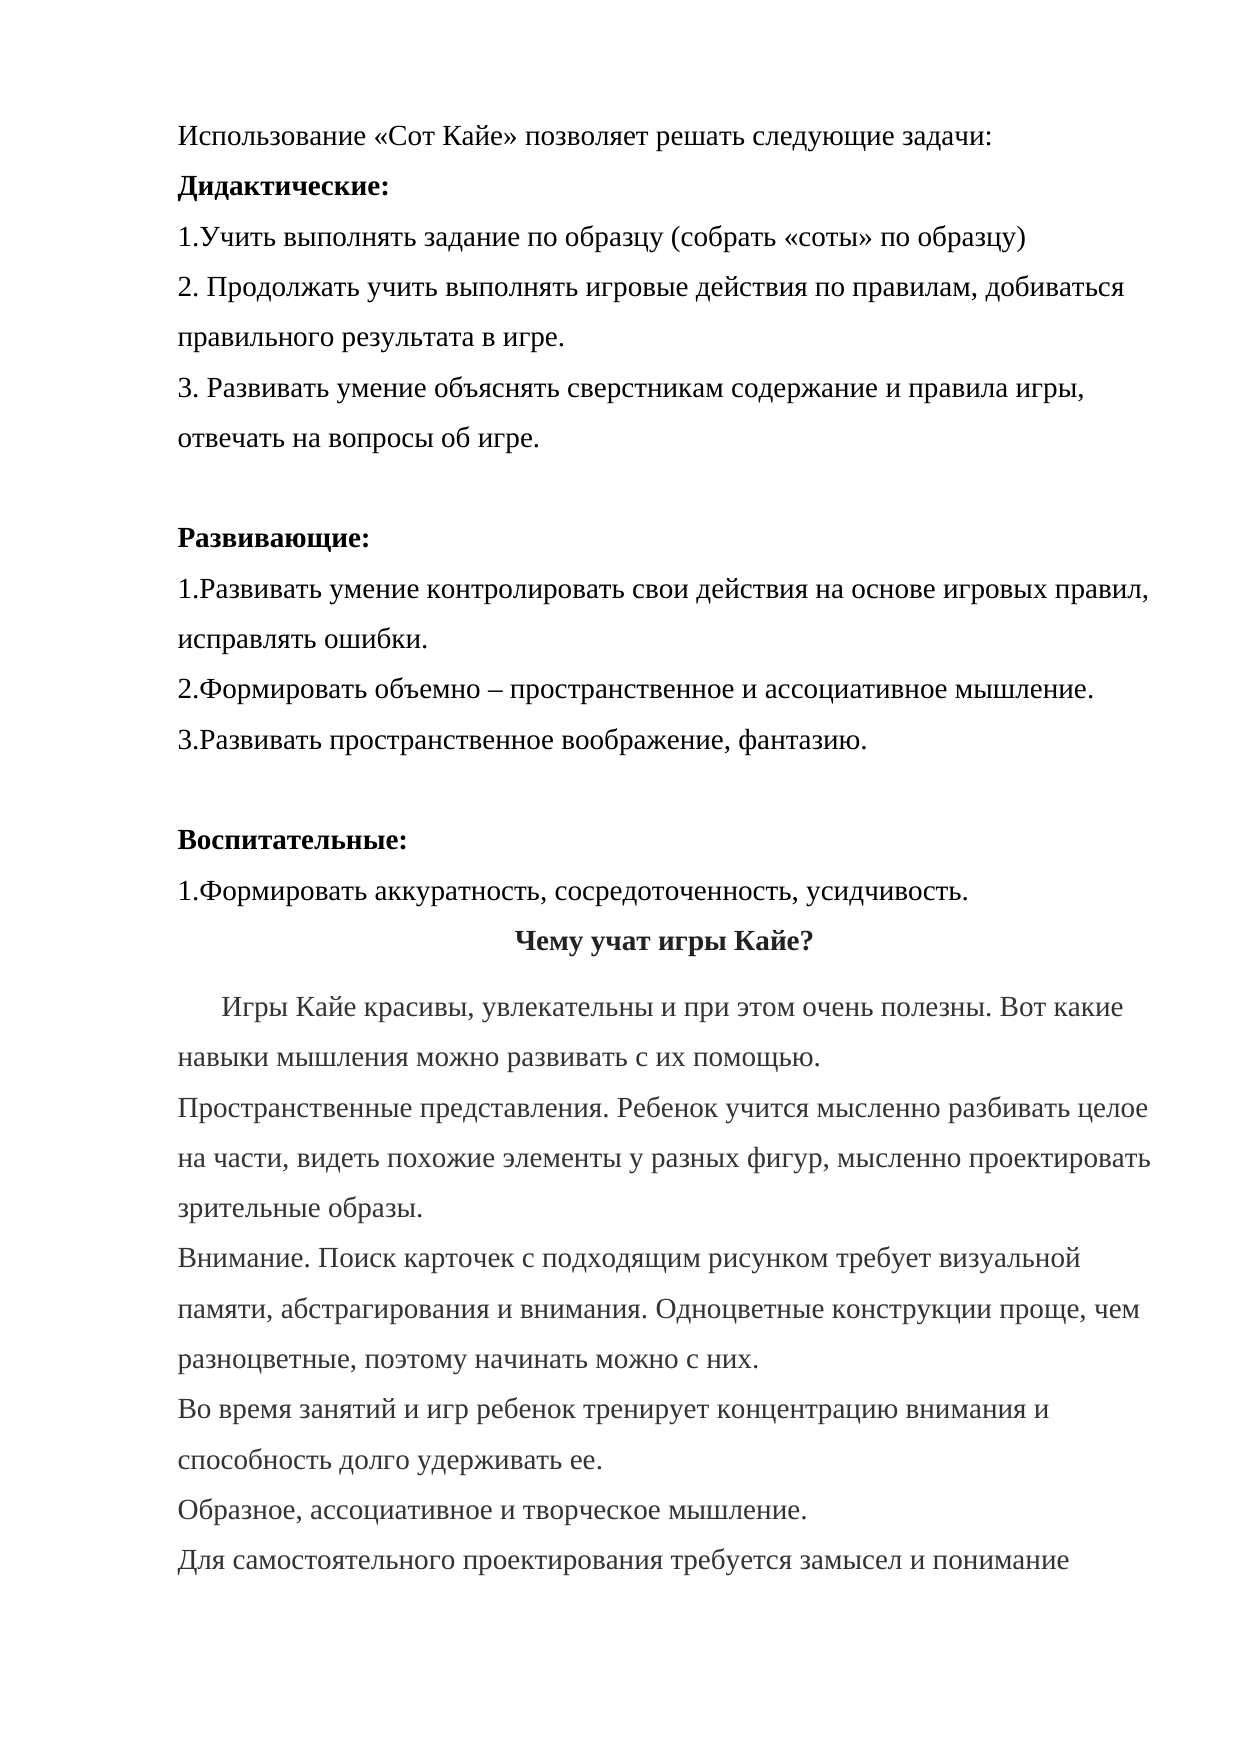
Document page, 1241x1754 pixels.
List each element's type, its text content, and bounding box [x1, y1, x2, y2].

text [177, 1492, 1152, 1576]
text Чему учат игры Кайе? [177, 923, 1152, 957]
text Внимание. Поиск карточек с подходящим рисунком требует визуальной памяти, абстрагирования и внимания. Одноцветные конструкции проще, чем разноцветные, поэтому начинать можно с них. Во время занятий и игр ребенок тренирует концентрацию внимания и способность долго удерживать ее. [177, 1241, 1152, 1475]
text Дидактические: 1.Учить выполнять задание по образцу (собрать «соты» по образцу) 2. Продолжать учить выполнять игровые действия по правилам, добиваться правильного результата в игре. 3. Развивать умение объяснять сверстникам содержание и правила игры, отвечать на вопросы об игре. Развивающие: 1.Развивать умение контролировать свои действия на основе игровых правил, исправлять ошибки. 2.Формировать объемно – пространственное и ассоциативное мышление. 3.Развивать пространственное воображение, фантазию. Воспитательные: 1.Формировать аккуратность, сосредоточенность, усидчивость. [177, 168, 1152, 906]
text Использование «Сот Кайе» позволяет решать следующие задачи: [177, 118, 1152, 152]
text Игры Кайе красивы, увлекательны и при этом очень полезны. Вот какие навыки мышления можно развивать с их помощью. Пространственные представления. Ребенок учится мысленно разбивать целое на части, видеть похожие элементы у разных фигур, мысленно проектировать зрительные образы. [177, 989, 1152, 1224]
